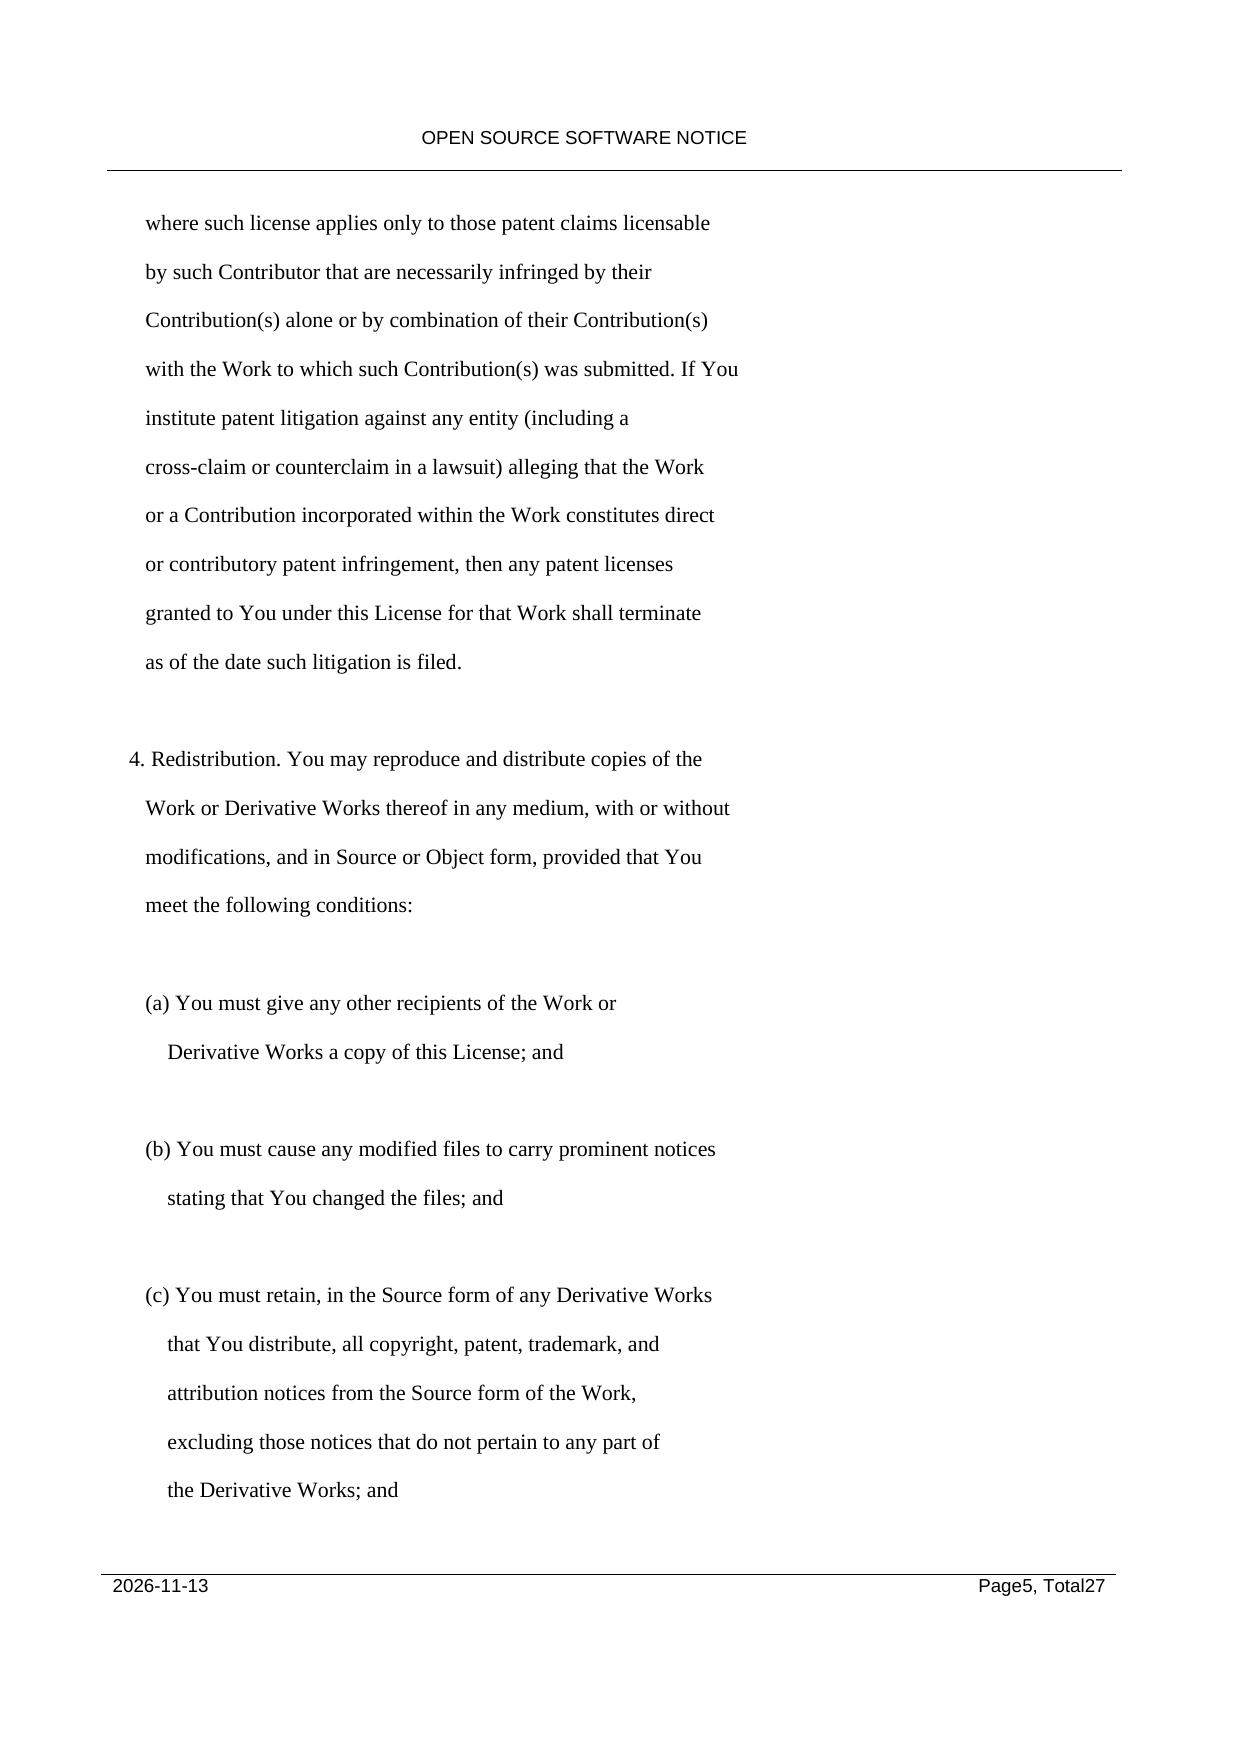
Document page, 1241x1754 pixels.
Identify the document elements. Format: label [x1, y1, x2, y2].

text [112, 206, 1128, 1506]
